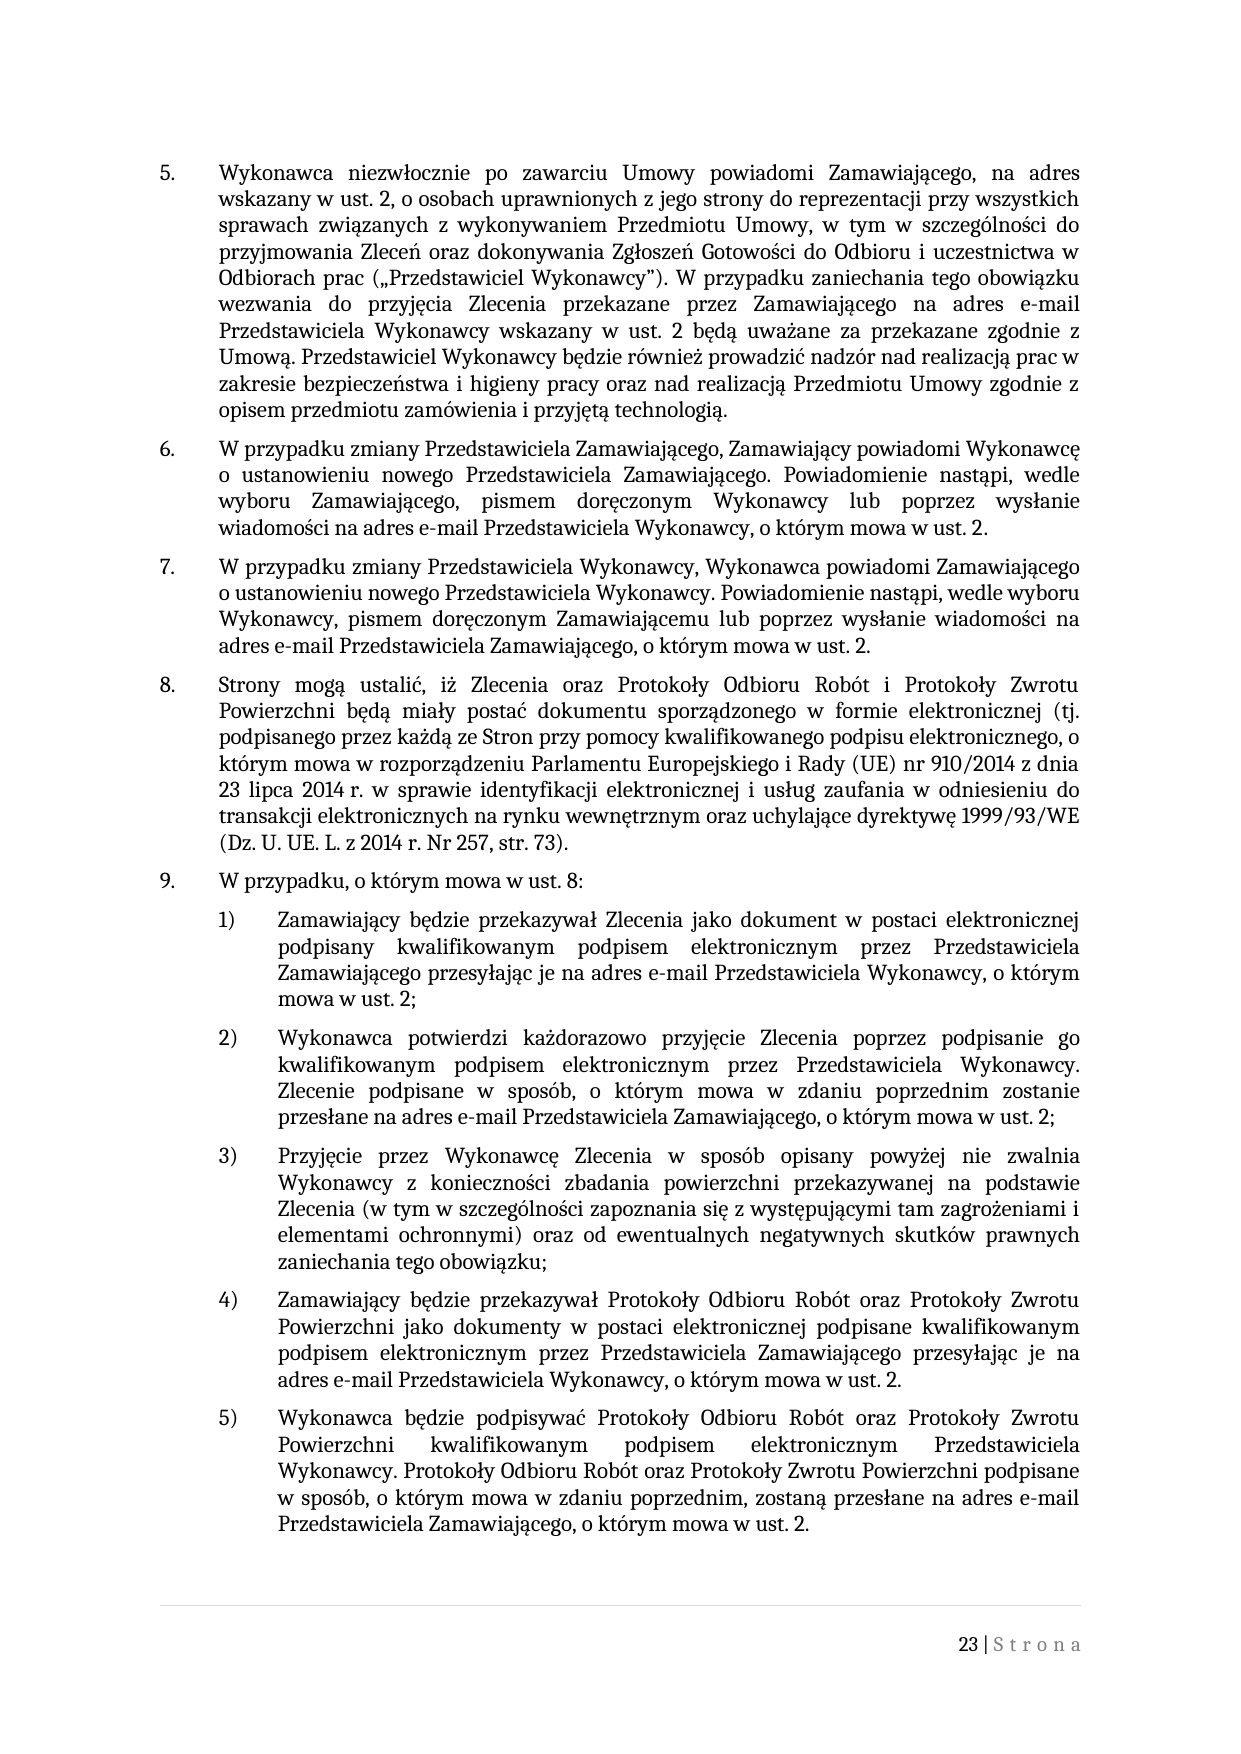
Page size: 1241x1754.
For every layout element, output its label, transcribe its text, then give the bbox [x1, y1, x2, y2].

list W przypadku, o którym mowa w ust. 8: [159, 868, 1081, 895]
text 4) Zamawiający będzie przekazywał Protokoły Odbioru Robót oraz Protokoły Zwrotu Powierzchni jako dokumenty w postaci elektronicznej podpisane kwalifikowanym podpisem elektronicznym przez Przedstawiciela Zamawiającego przesyłając je na adres e-mail Przedstawiciela Wykonawcy, o którym mowa w ust. 2. [218, 1287, 1081, 1393]
text 2) Wykonawca potwierdzi każdorazowo przyjęcie Zlecenia poprzez podpisanie go kwalifikowanym podpisem elektronicznym przez Przedstawiciela Wykonawcy. Zlecenie podpisane w sposób, o którym mowa w zdaniu poprzednim zostanie przesłane na adres e-mail Przedstawiciela Zamawiającego, o którym mowa w ust. 2; [218, 1025, 1081, 1131]
list W przypadku zmiany Przedstawiciela Zamawiającego, Zamawiający powiadomi Wykonawcę o ustanowieniu nowego Przedstawiciela Zamawiającego. Powiadomienie nastąpi, wedle wyboru Zamawiającego, pismem doręczonym Wykonawcy lub poprzez wysłanie wiadomości na adres e-mail Przedstawiciela Wykonawcy, o którym mowa w ust. 2. [159, 436, 1081, 541]
list W przypadku zmiany Przedstawiciela Wykonawcy, Wykonawca powiadomi Zamawiającego o ustanowieniu nowego Przedstawiciela Wykonawcy. Powiadomienie nastąpi, wedle wyboru Wykonawcy, pismem doręczonym Zamawiającemu lub poprzez wysłanie wiadomości na adres e-mail Przedstawiciela Zamawiającego, o którym mowa w ust. 2. [159, 553, 1081, 659]
text 3) Przyjęcie przez Wykonawcę Zlecenia w sposób opisany powyżej nie zwalnia Wykonawcy z konieczności zbadania powierzchni przekazywanej na podstawie Zlecenia (w tym w szczególności zapoznania się z występującymi tam zagrożeniami i elementami ochronnymi) oraz od ewentualnych negatywnych skutków prawnych zaniechania tego obowiązku; [218, 1143, 1081, 1275]
text 5) Wykonawca będzie podpisywać Protokoły Odbioru Robót oraz Protokoły Zwrotu Powierzchni kwalifikowanym podpisem elektronicznym Przedstawiciela Wykonawcy. Protokoły Odbioru Robót oraz Protokoły Zwrotu Powierzchni podpisane w sposób, o którym mowa w zdaniu poprzednim, zostaną przesłane na adres e-mail Przedstawiciela Zamawiającego, o którym mowa w ust. 2. [218, 1405, 1081, 1537]
list Strony mogą ustalić, iż Zlecenia oraz Protokoły Odbioru Robót i Protokoły Zwrotu Powierzchni będą miały postać dokumentu sporządzonego w formie elektronicznej (tj. podpisanego przez każdą ze Stron przy pomocy kwalifikowanego podpisu elektronicznego, o którym mowa w rozporządzeniu Parlamentu Europejskiego i Rady (UE) nr 910/2014 z dnia 23 lipca 2014 r. w sprawie identyfikacji elektronicznej i usług zaufania w odniesieniu do transakcji elektronicznych na rynku wewnętrznym oraz uchylające dyrektywę 1999/93/WE (Dz. U. UE. L. z 2014 r. Nr 257, str. 73). [159, 671, 1081, 856]
list Wykonawca niezwłocznie po zawarciu Umowy powiadomi Zamawiającego, na adres wskazany w ust. 2, o osobach uprawnionych z jego strony do reprezentacji przy wszystkich sprawach związanych z wykonywaniem Przedmiotu Umowy, w tym w szczególności do przyjmowania Zleceń oraz dokonywania Zgłoszeń Gotowości do Odbioru i uczestnictwa w Odbiorach prac („Przedstawiciel Wykonawcy”). W przypadku zaniechania tego obowiązku wezwania do przyjęcia Zlecenia przekazane przez Zamawiającego na adres e-mail Przedstawiciela Wykonawcy wskazany w ust. 2 będą uważane za przekazane zgodnie z Umową. Przedstawiciel Wykonawcy będzie również prowadzić nadzór nad realizacją prac w zakresie bezpieczeństwa i higieny pracy oraz nad realizacją Przedmiotu Umowy zgodnie z opisem przedmiotu zamówienia i przyjętą technologią. [159, 159, 1081, 423]
text 1) Zamawiający będzie przekazywał Zlecenia jako dokument w postaci elektronicznej podpisany kwalifikowanym podpisem elektronicznym przez Przedstawiciela Zamawiającego przesyłając je na adres e-mail Przedstawiciela Wykonawcy, o którym mowa w ust. 2; [218, 907, 1081, 1013]
